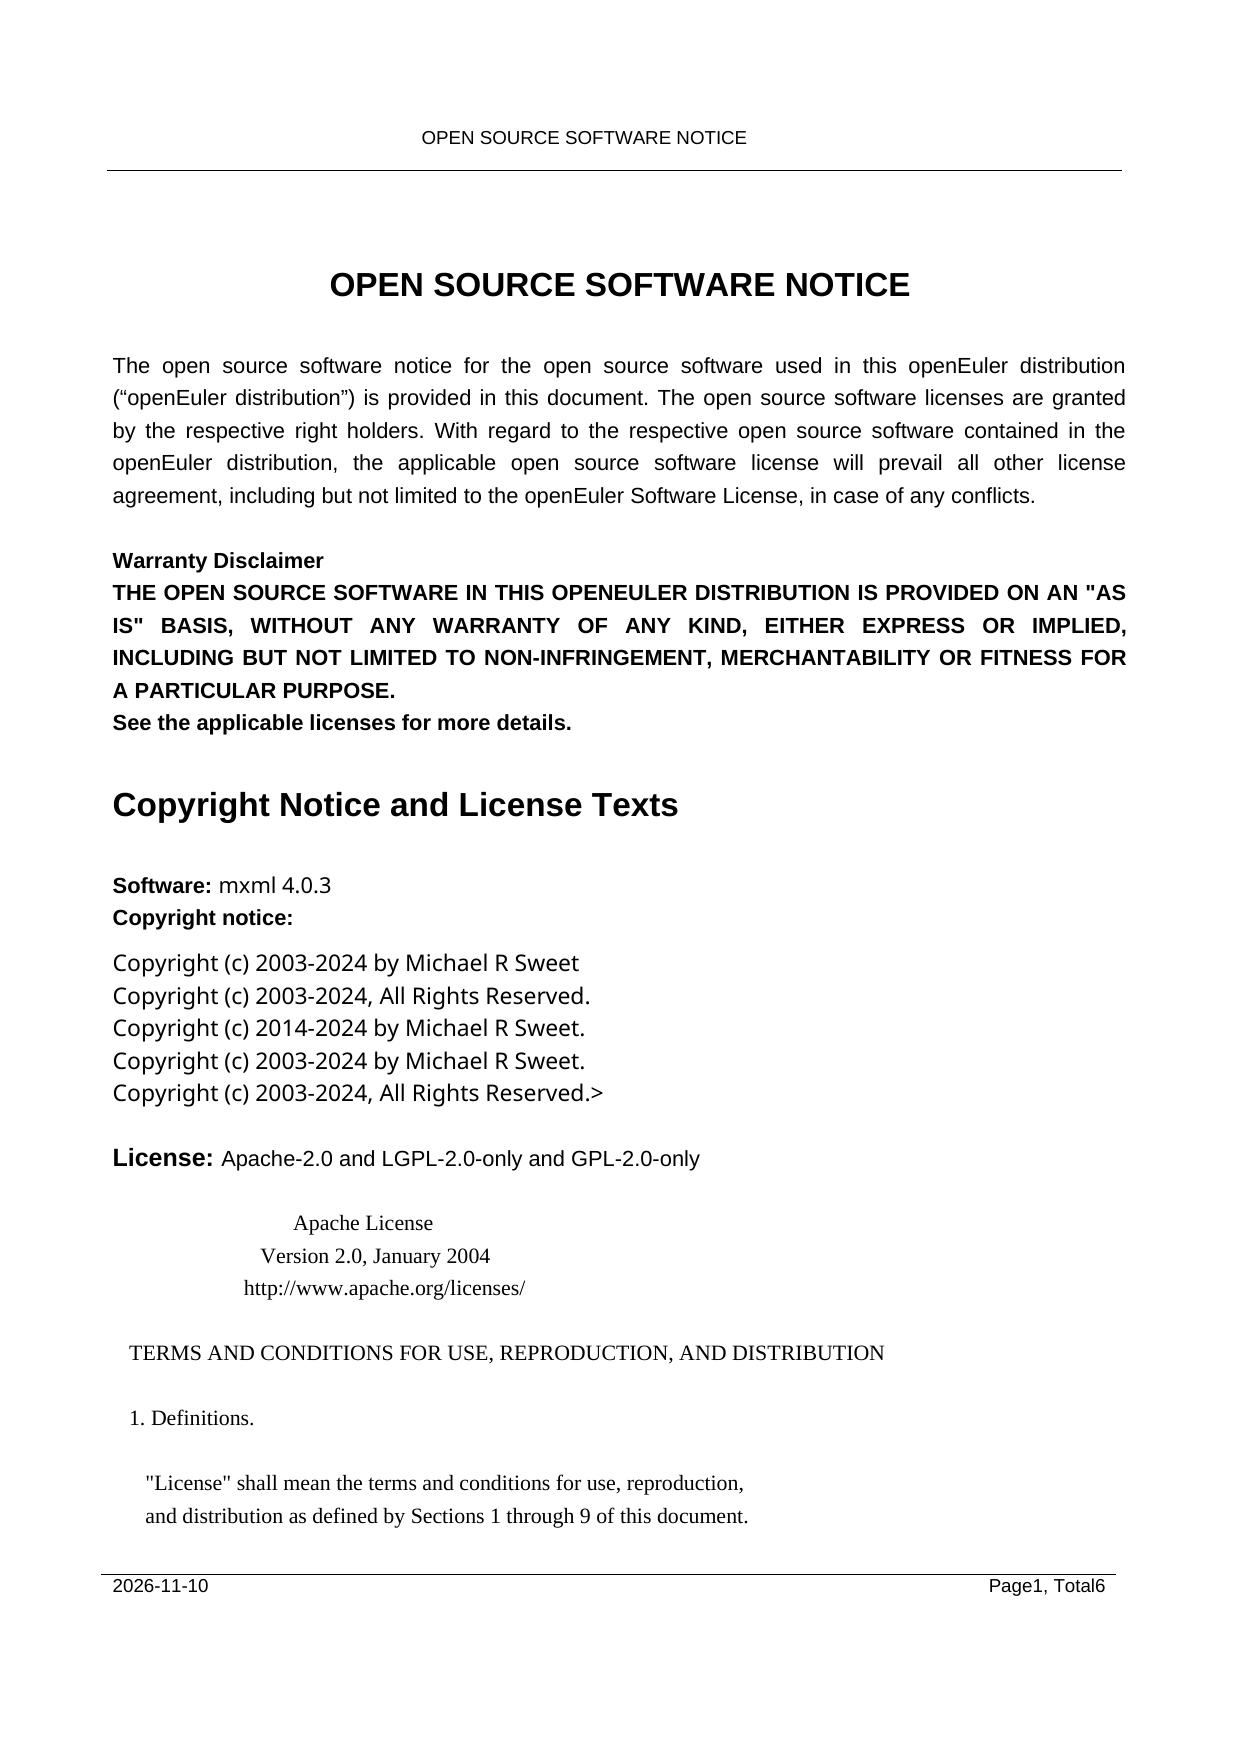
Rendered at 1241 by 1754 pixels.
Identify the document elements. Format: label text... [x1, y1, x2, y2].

text THE OPEN SOURCE SOFTWARE IN THIS OPENEULER DISTRIBUTION IS PROVIDED ON AN "AS IS" BASIS, WITHOUT ANY WARRANTY OF ANY KIND, EITHER EXPRESS OR IMPLIED, INCLUDING BUT NOT LIMITED TO NON-INFRINGEMENT, MERCHANTABILITY OR FITNESS FOR A PARTICULAR PURPOSE. See the applicable licenses for more details. [112, 576, 1128, 739]
text OPEN SOURCE SOFTWARE NOTICE [112, 251, 1128, 316]
text Copyright notice: [112, 901, 1128, 934]
text Copyright Notice and License Texts [112, 771, 1128, 836]
text Warranty Disclaimer [112, 544, 1128, 576]
text The open source software notice for the open source software used in this openEuler distribution (“openEuler distribution”) is provided in this document. The open source software licenses are granted by the respective right holders. With regard to the respective open source software contained in the openEuler distribution, the applicable open source software license will prevail all other license agreement, including but not limited to the openEuler Software License, in case of any conflicts. [112, 349, 1128, 511]
text License: Apache-2.0 and LGPL-2.0-only and GPL-2.0-only [112, 1142, 1128, 1174]
text Copyright (c) 2003-2024 by Michael R Sweet Copyright (c) 2003-2024, All Rights Reserved. Copyright (c) 2014-2024 by Michael R Sweet. Copyright (c) 2003-2024 by Michael R Sweet. Copyright (c) 2003-2024, All Rights Reserved.> [112, 947, 1128, 1142]
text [112, 1174, 1128, 1532]
title Software: mxml 4.0.3 [112, 869, 1128, 901]
